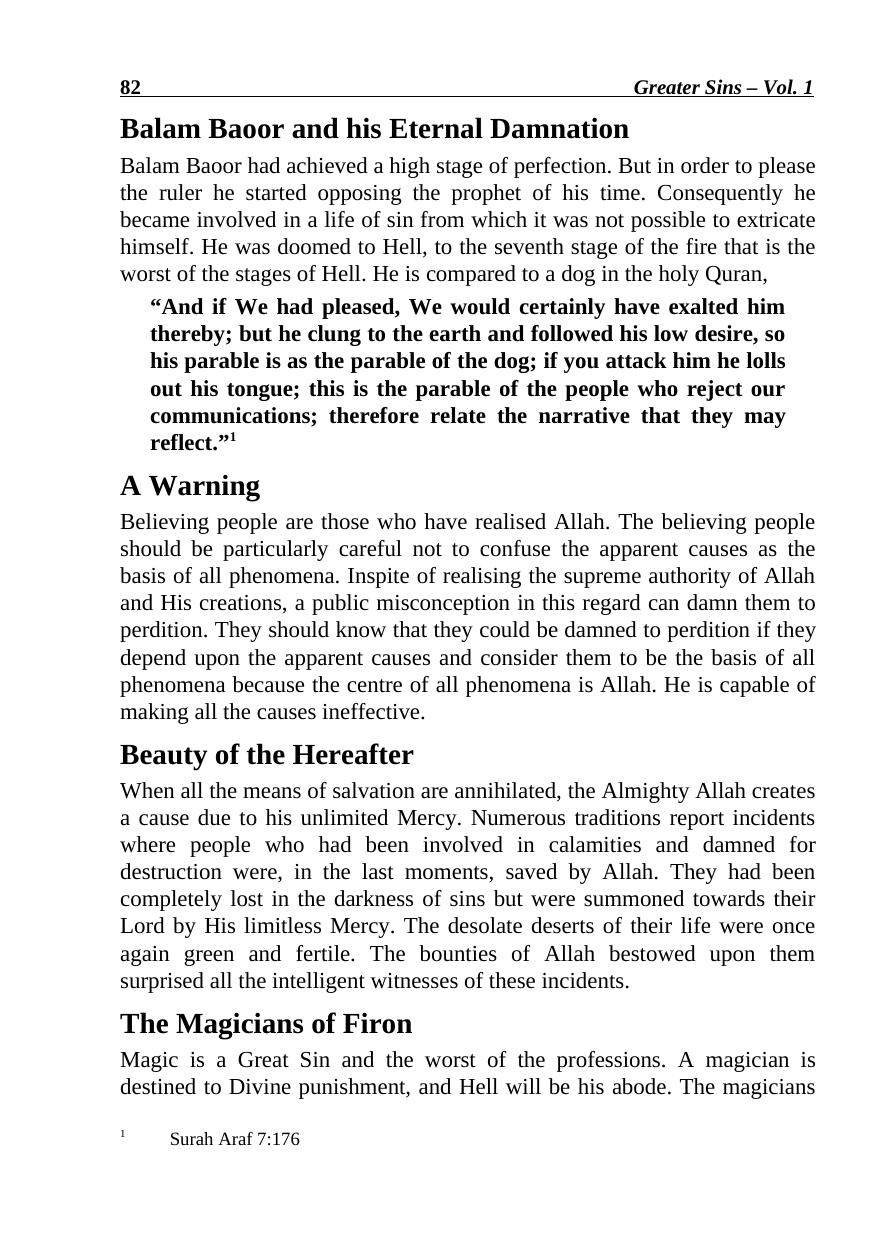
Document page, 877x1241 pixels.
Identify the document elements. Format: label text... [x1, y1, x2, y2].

subtitle A Warning [120, 468, 817, 502]
subtitle Balam Baoor and his Eternal Damnation [120, 112, 817, 145]
text “And if We had pleased, We would certainly have exalted him thereby; but he clung to the earth and followed his low desire, so his parable is as the parable of the dog; if you attack him he lolls out his tongue; this is the parable of the people who reject our communications; therefore relate the narrative that they may reflect.” [150, 293, 787, 456]
text When all the means of salvation are annihilated, the Almighty Allah creates a cause due to his unlimited Mercy. Numerous traditions report incidents where people who had been involved in calamities and damned for destruction were, in the last moments, saved by Allah. They had been completely lost in the darkness of sins but were summoned towards their Lord by His limitless Mercy. The desolate deserts of their life were once again green and fertile. The bounties of Allah bestowed upon them surprised all the intelligent witnesses of these incidents. [120, 777, 817, 993]
text Believing people are those who have realised Allah. The believing people should be particularly careful not to confuse the apparent causes as the basis of all phenomena. Inspite of realising the supreme authority of Allah and His creations, a public misconception in this regard can damn them to perdition. They should know that they could be damned to perdition if they depend upon the apparent causes and consider them to be the basis of all phenomena because the centre of all phenomena is Allah. He is capable of making all the causes ineffective. [120, 508, 817, 724]
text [120, 1046, 817, 1100]
subtitle The Magicians of Firon [120, 1006, 817, 1039]
text Balam Baoor had achieved a high stage of perfection. But in order to please the ruler he started opposing the prophet of his time. Consequently he became involved in a life of sin from which it was not possible to extricate himself. He was doomed to Hell, to the seventh stage of the fire that is the worst of the stages of Hell. He is compared to a dog in the holy Quran, [120, 151, 817, 287]
subtitle Beauty of the Hereafter [120, 737, 817, 771]
